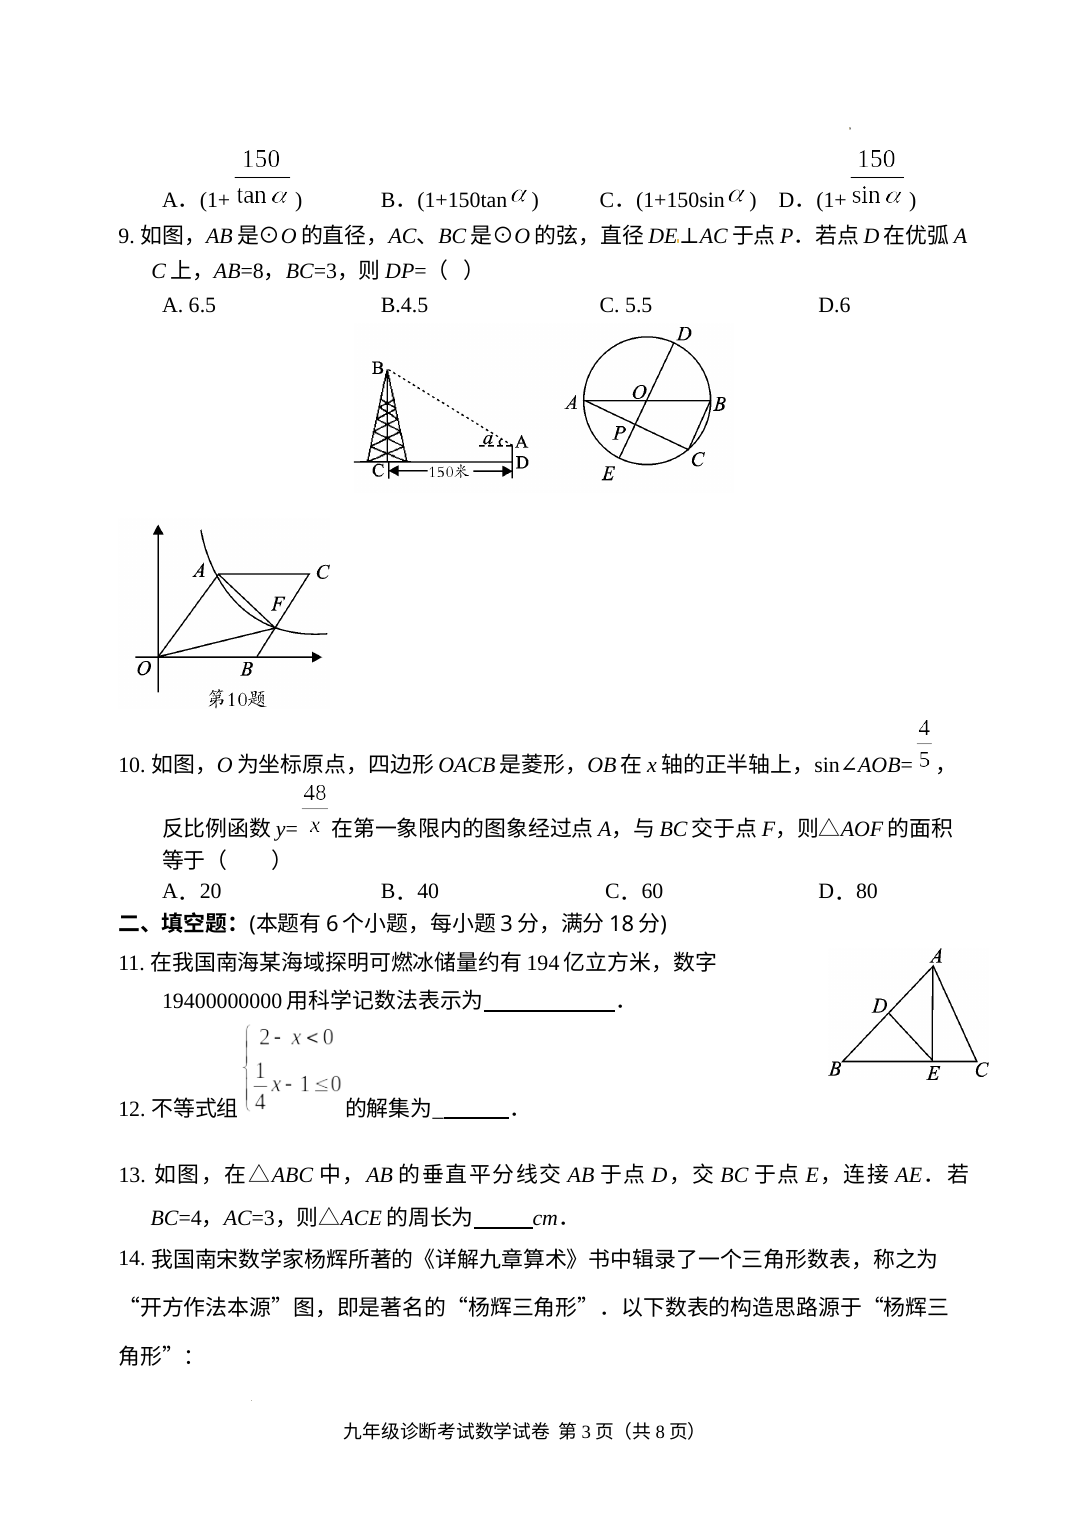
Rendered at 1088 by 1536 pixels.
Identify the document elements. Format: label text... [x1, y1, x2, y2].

picture [353, 323, 734, 493]
text A．(1+) B．(1+150tan) C．(1+150sin) D．(1+) [118, 143, 969, 214]
text 10. 如图，O为坐标原点，四边形OACB是菱形，OB在x轴的正半轴上，sin∠AOB=，反比例函数y=在第一象限内的图象经过点A，与BC交于点F，则△AOF的面积等于（ ） [118, 714, 969, 874]
text 14. 我国南宋数学家杨辉所著的《详解九章算术》书中辑录了一个三角形数表，称之为“开方作法本源”图，即是著名的“杨辉三角形”．以下数表的构造思路源于“杨辉三角形”： [118, 1241, 969, 1371]
text 11. 在我国南海某海域探明可燃冰储量约有194亿立方米，数字19400000000用科学记数法表示为 ． [118, 945, 969, 1014]
picture [828, 948, 989, 1080]
text 13. 如图，在△ABC中，AB的垂直平分线交AB于点D，交BC于点E，连接AE．若BC=4，AC=3，则△ACE的周长为 cm． [118, 1157, 969, 1232]
text 二、填空题：(本题有6个小题，每小题3分，满分18分) [118, 906, 969, 939]
picture [118, 518, 330, 709]
text A. 6.5 B.4.5 C. 5.5 D.6 [118, 289, 969, 321]
text 9. 如图，AB是⊙O的直径，AC、BC是⊙O的弦，直径DE⊥AC于点P．若点D在优弧AC上，AB=8，BC=3，则DP=（ ） [118, 217, 969, 286]
text A．20 B．40 C．60 D．80 [118, 874, 969, 906]
text 12. 不等式组的解集为_ ． [118, 1021, 969, 1151]
